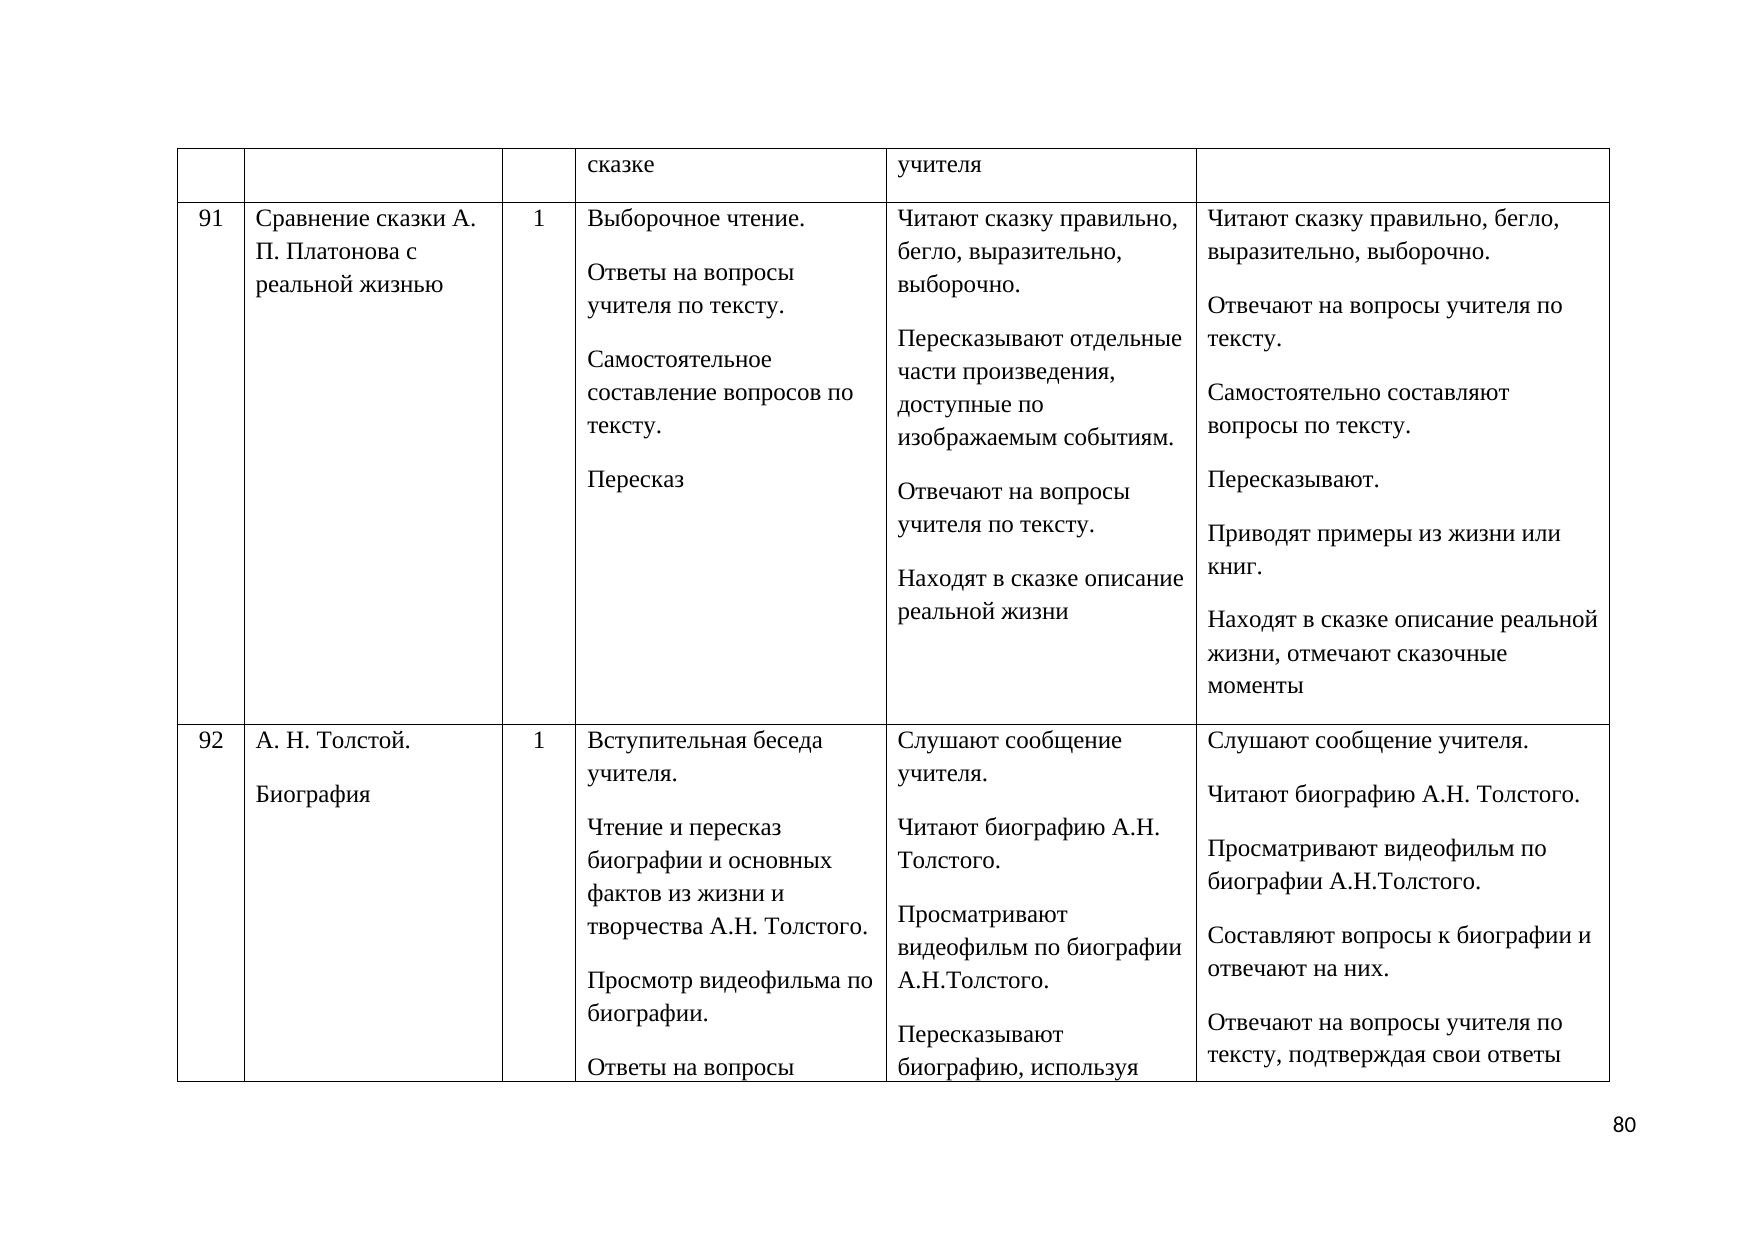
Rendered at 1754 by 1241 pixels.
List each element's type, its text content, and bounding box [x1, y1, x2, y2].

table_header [1197, 149, 1609, 202]
table_cell Выборочное чтение. Ответы на вопросы учителя по тексту. Самостоятельное составление вопросов по тексту. Пересказ [576, 203, 886, 724]
table_cell 1 [503, 203, 575, 724]
table_cell 91 [178, 203, 244, 724]
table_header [576, 149, 886, 202]
table_cell 1 [503, 725, 575, 1081]
table_cell Сравнение сказки А. П. Платонова с реальной жизнью [245, 203, 502, 724]
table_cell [1197, 725, 1609, 1081]
table_header 1 [503, 149, 575, 202]
table_cell Читают сказку правильно, бегло, выразительно, выборочно. Пересказывают отдельные части произведения, доступные по изображаемым событиям. Отвечают на вопросы учителя по тексту. Находят в сказке описание реальной жизни [887, 203, 1196, 724]
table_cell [887, 725, 1196, 1081]
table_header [245, 149, 502, 202]
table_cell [576, 725, 886, 1081]
table_cell 92 [178, 725, 244, 1081]
table_header 90 [178, 149, 244, 202]
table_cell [245, 725, 502, 1081]
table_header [887, 149, 1196, 202]
table_cell Читают сказку правильно, бегло, выразительно, выборочно. Отвечают на вопросы учителя по тексту. Самостоятельно составляют вопросы по тексту. Пересказывают. Приводят примеры из жизни или книг. Находят в сказке описание реальной жизни, отмечают сказочные моменты [1197, 203, 1609, 724]
